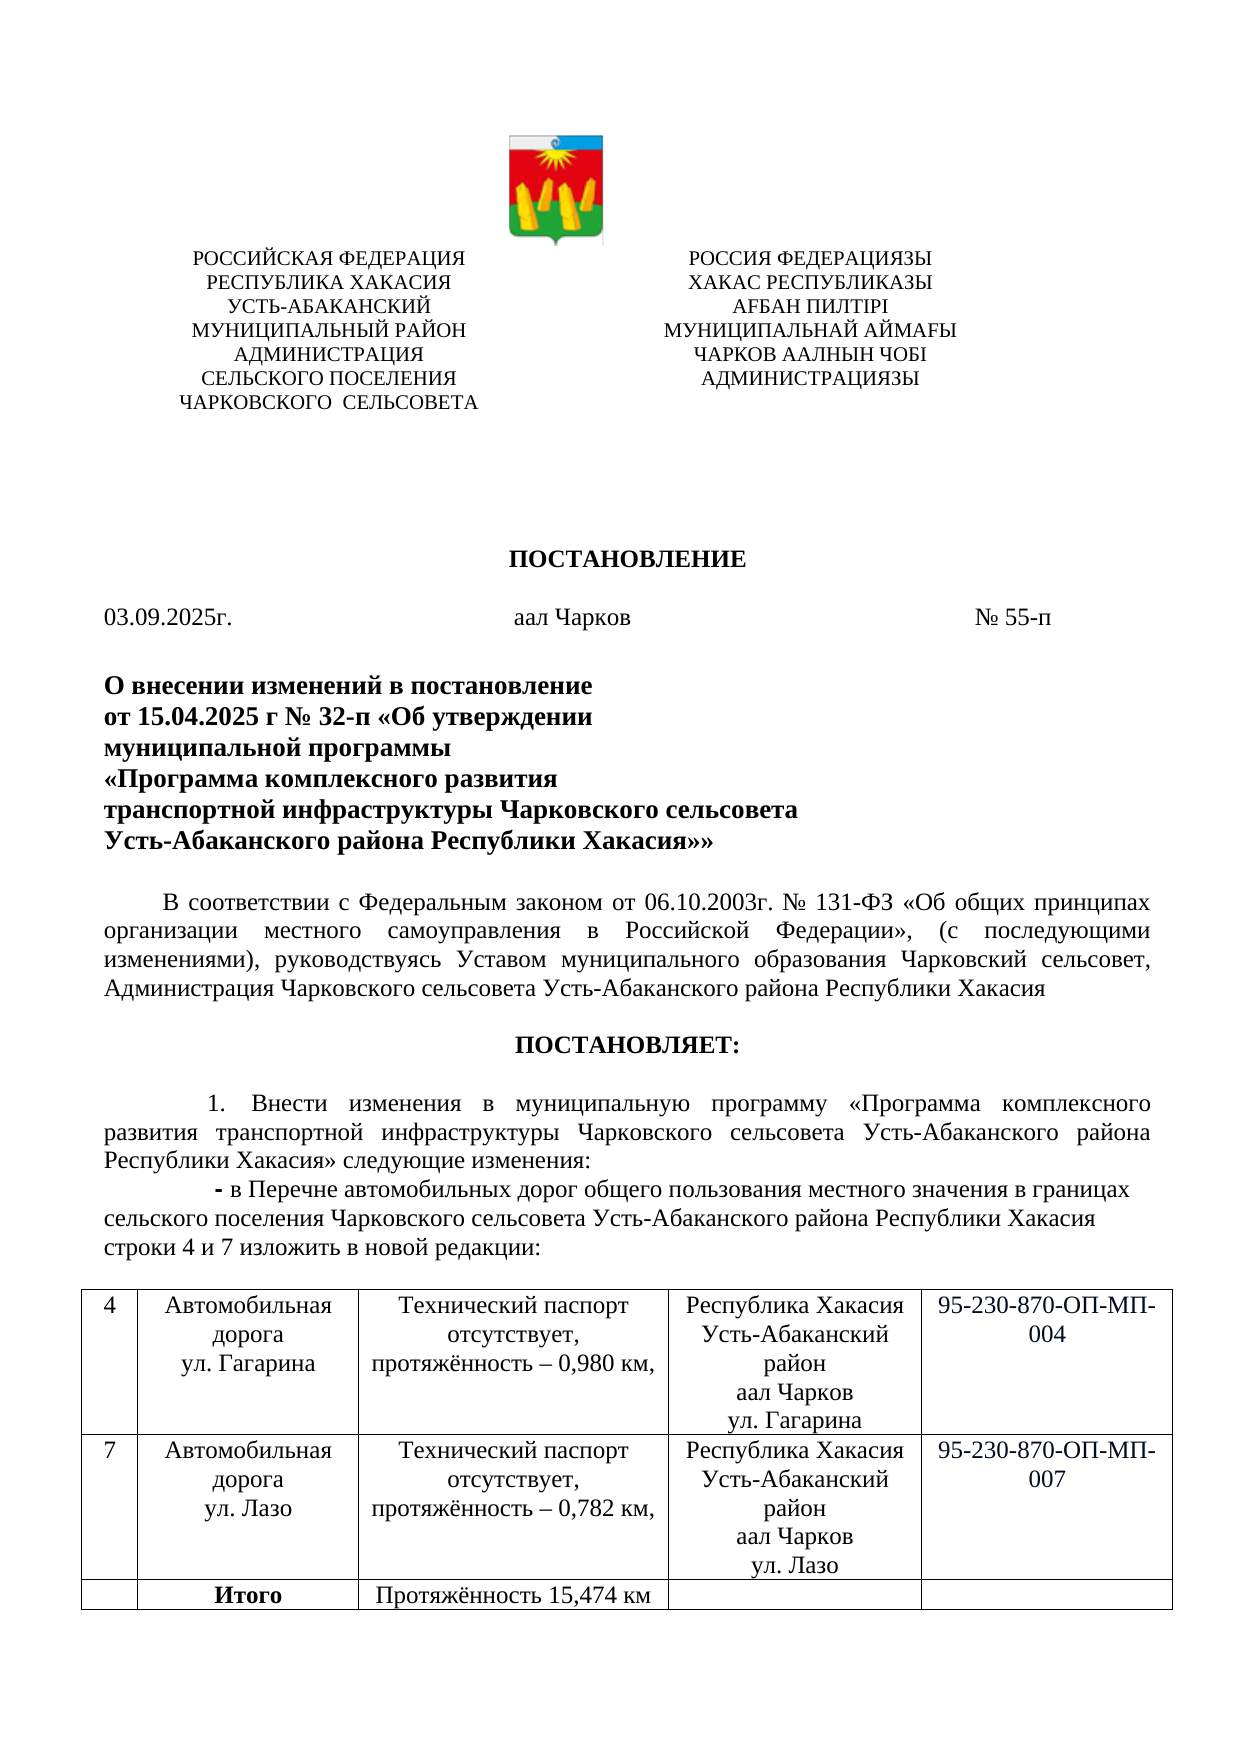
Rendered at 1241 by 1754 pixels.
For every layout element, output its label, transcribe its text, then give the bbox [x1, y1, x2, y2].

table_header [566, 246, 1098, 477]
picture [509, 134, 605, 246]
table_cell 7 [82, 1435, 137, 1579]
table_cell Итого [138, 1580, 358, 1609]
table_cell [82, 1580, 137, 1609]
table_cell [669, 1580, 921, 1609]
table_header Автомобильная дорога ул. Гагарина [138, 1290, 358, 1434]
text муниципальной программы [103, 731, 1152, 762]
table_header 95-230-870-ОП-МП-004 [922, 1290, 1172, 1434]
text от 15.04.2025 г № 32-п «Об утверждении [103, 700, 1152, 731]
text транспортной инфраструктуры Чарковского сельсовета [103, 793, 1152, 824]
table_cell Автомобильная дорога ул. Лазо [138, 1435, 358, 1579]
text О внесении изменений в постановление [103, 669, 1152, 700]
table_header Технический паспорт отсутствует, протяжённость – 0,980 км, [359, 1290, 668, 1434]
text 03.09.2025г. аал Чарков № 55-п [103, 602, 1152, 630]
table_cell Республика Хакасия Усть-Абаканский район аал Чарков ул. Лазо [669, 1435, 921, 1579]
text ПОСТАНОВЛЯЕТ: [103, 1031, 1152, 1059]
text Усть-Абаканского района Республики Хакасия»» [103, 824, 1152, 856]
table_cell Протяжённость 15,474 км [359, 1580, 668, 1609]
table_header Республика Хакасия Усть-Абаканский район аал Чарков ул. Гагарина [669, 1290, 921, 1434]
list Внести изменения в муниципальную программу «Программа комплексного развития транспортной инфраструктуры Чарковского сельсовета Усть-Абаканского района Республики Хакасия» следующие изменения: [103, 1088, 1152, 1174]
table_cell Технический паспорт отсутствует, протяжённость – 0,782 км, [359, 1435, 668, 1579]
table_header 4 [82, 1290, 137, 1434]
text В соответствии с Федеральным законом от 06.10.2003г. № 131-ФЗ «Об общих принципах организации местного самоуправления в Российской Федерации», (с последующими изменениями), руководствуясь Уставом муниципального образования Чарковский сельсовет, Администрация Чарковского сельсовета Усть-Абаканского района Республики Хакасия [103, 887, 1152, 1002]
text «Программа комплексного развития [103, 762, 1152, 793]
table_cell 95-230-870-ОП-МП-007 [922, 1435, 1172, 1579]
table_header РОССИЙСКАЯ ФЕДЕРАЦИЯ РЕСПУБЛИКА ХАКАСИЯ УСТЬ-АБАКАНСКИЙ МУНИЦИПАЛЬНЫЙ РАЙОН АДМИНИСТРАЦИЯ СЕЛЬСКОГО ПОСЕЛЕНИЯ ЧАРКОВСКОГО СЕЛЬСОВЕТА [92, 246, 566, 477]
title - в Перечне автомобильных дорог общего пользования местного значения в границах сельского поселения Чарковского сельсовета Усть-Абаканского района Республики Хакасия строки 4 и 7 изложить в новой редакции: [103, 1174, 1152, 1261]
text ПОСТАНОВЛЕНИЕ [103, 544, 1152, 573]
table_cell [922, 1580, 1172, 1609]
